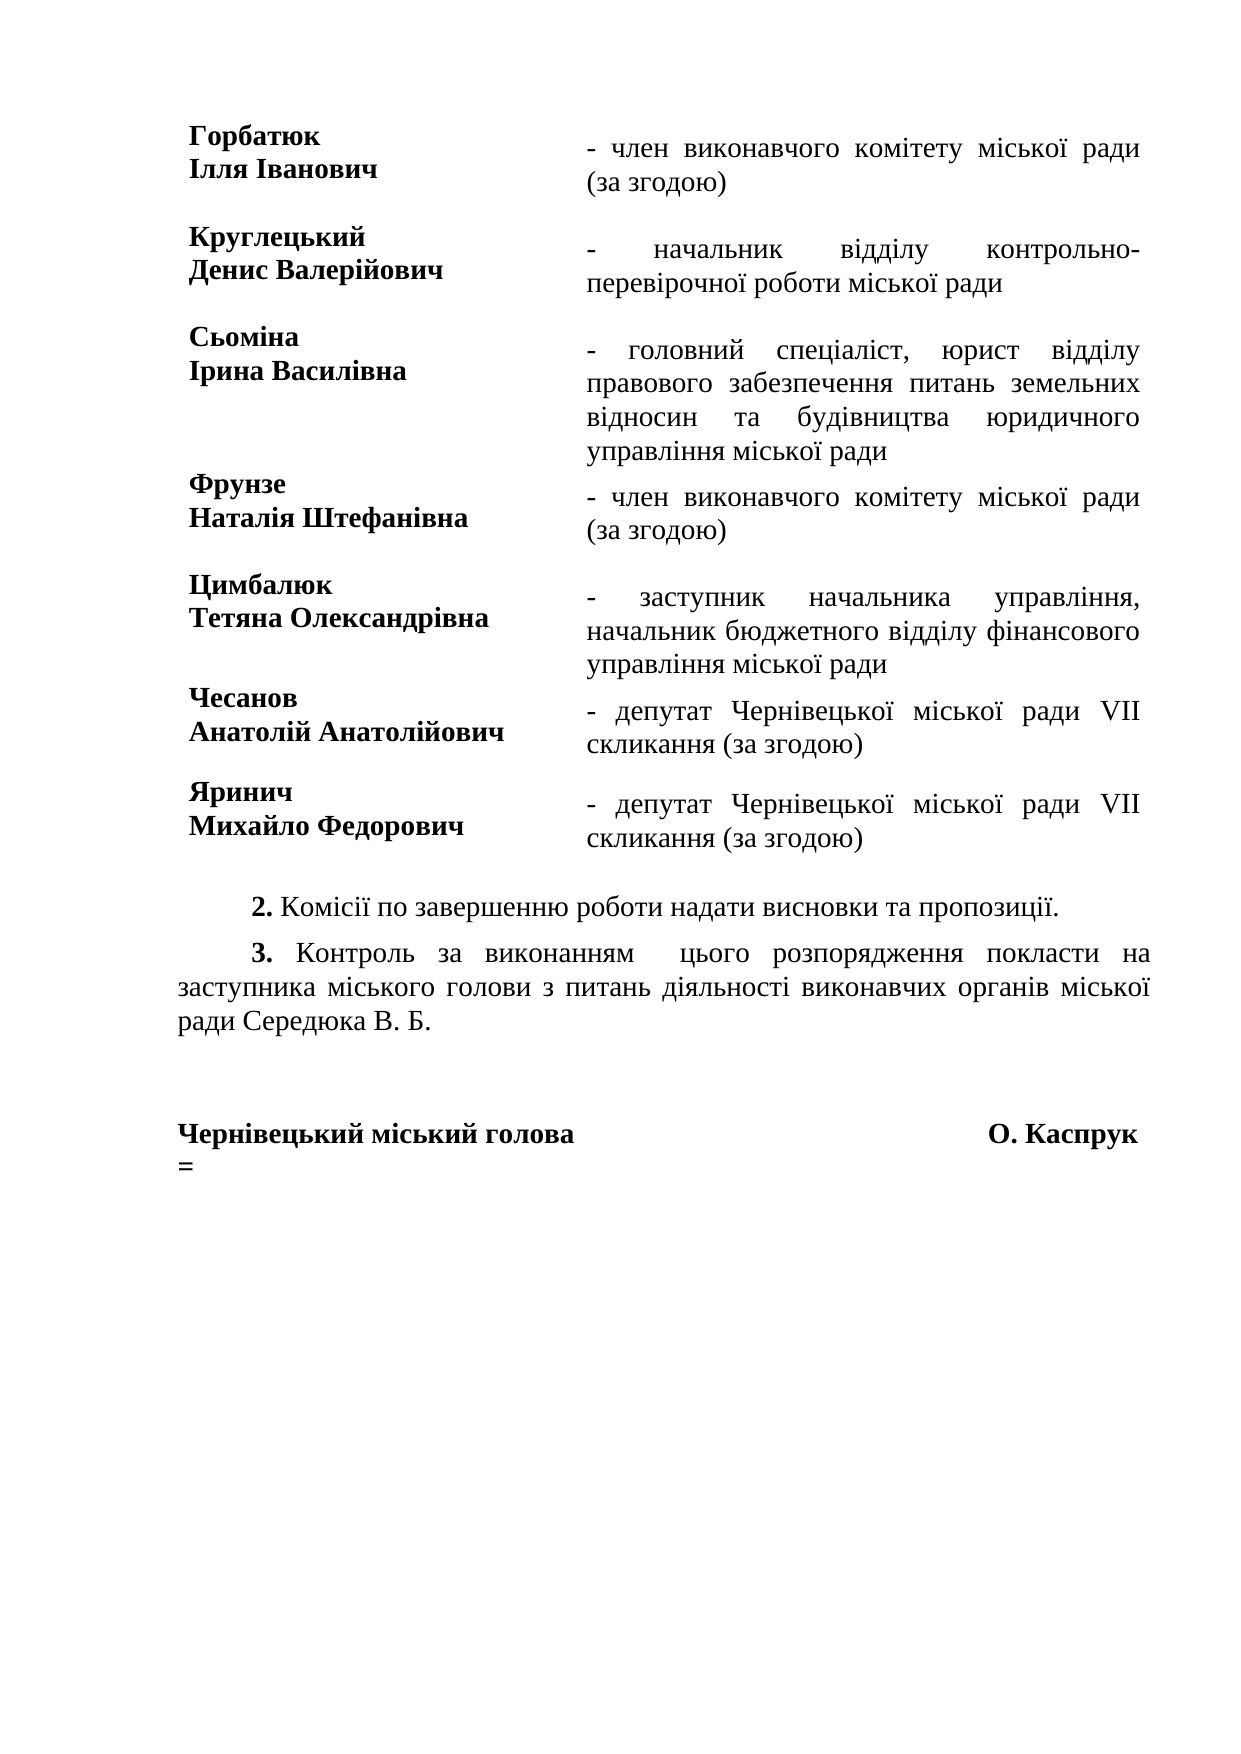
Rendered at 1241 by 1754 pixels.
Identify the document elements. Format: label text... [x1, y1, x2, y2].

table_cell Круглецький Денис Валерійович [177, 219, 575, 319]
text 3. Контроль за виконанням цього розпорядження покласти на заступника міського голови з питань діяльності виконавчих органів міської ради Середюка В. Б. [177, 936, 1152, 1036]
table_cell Горбатюк Ілля Іванович [177, 118, 575, 219]
table_cell Сьоміна Ірина Василівна [177, 320, 575, 466]
table_cell - начальник відділу контрольно-перевірочної роботи міської ради [575, 219, 1152, 319]
table_cell - депутат Чернівецької міської ради VII скликання (за згодою) [575, 774, 1152, 877]
table_cell - депутат Чернівецької міської ради VII скликання (за згодою) [575, 680, 1152, 774]
table_cell Цимбалюк Тетяна Олександрівна [177, 567, 575, 680]
table_cell - член виконавчого комітету міської ради (за згодою) [575, 118, 1152, 219]
text 2. Комісії по завершенню роботи надати висновки та пропозиції. [177, 889, 1152, 923]
table_cell - заступник начальника управління, начальник бюджетного відділу фінансового управління міської ради [575, 567, 1152, 680]
table_cell - головний спеціаліст, юрист відділу правового забезпечення питань земельних відносин та будівництва юридичного управління міської ради [575, 320, 1152, 466]
table_cell Фрунзе Наталія Штефанівна [177, 466, 575, 567]
text = [177, 1149, 1152, 1183]
text Чернівецький міський голова О. Каспрук [177, 1116, 1152, 1149]
table_cell Чесанов Анатолій Анатолійович [177, 680, 575, 774]
table_cell - член виконавчого комітету міської ради (за згодою) [575, 466, 1152, 567]
table_cell Яринич Михайло Федорович [177, 774, 575, 877]
